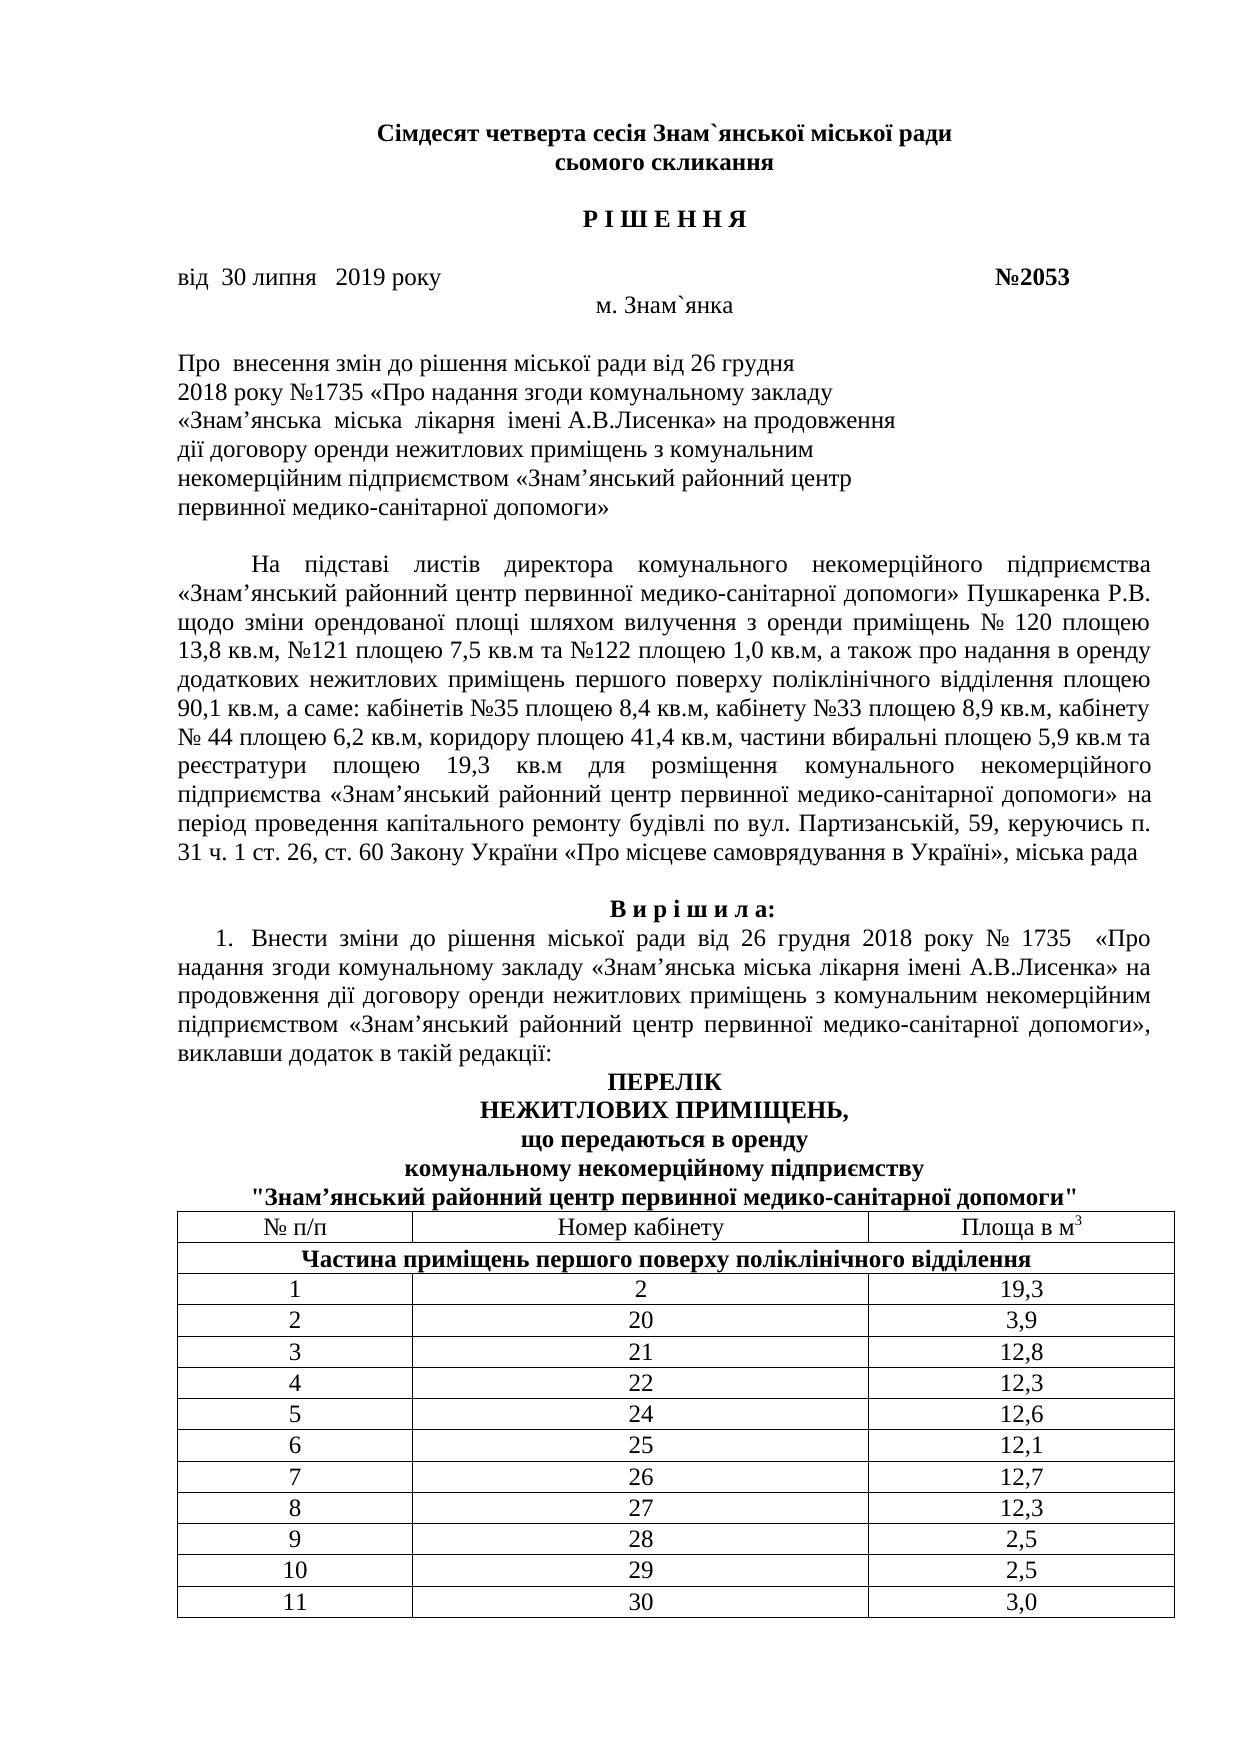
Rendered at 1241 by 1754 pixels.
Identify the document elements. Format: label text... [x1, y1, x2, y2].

table_cell 20 [413, 1305, 868, 1336]
table_cell 29 [413, 1555, 868, 1586]
table_cell 12,3 [869, 1493, 1174, 1523]
table_cell 12,3 [869, 1368, 1174, 1398]
text некомерційним підприємством «Знам’янський районний центр [177, 463, 1152, 492]
table_cell 1 [178, 1274, 412, 1304]
table_cell 2 [178, 1305, 412, 1336]
table_cell 3,0 [869, 1587, 1174, 1617]
text що передаються в оренду [177, 1124, 1152, 1153]
text В и р і ш и л а: [177, 894, 1152, 923]
table_cell 5 [178, 1399, 412, 1429]
table_cell 3 [178, 1337, 412, 1367]
table_cell 2 [413, 1274, 868, 1304]
text ПЕРЕЛІК [177, 1067, 1152, 1096]
table_cell 19,3 [869, 1274, 1174, 1304]
text Сімдесят четверта сесія Знам`янської міської ради [177, 118, 1152, 147]
table_cell Частина приміщень першого поверху поліклінічного відділення [178, 1243, 1174, 1273]
text від 30 липня 2019 року №2053 [177, 262, 1152, 291]
table_cell 12,1 [869, 1430, 1174, 1461]
table_cell 10 [178, 1555, 412, 1586]
table_cell 9 [178, 1524, 412, 1554]
table_cell 22 [413, 1368, 868, 1398]
text Р І Ш Е Н Н Я [177, 204, 1152, 233]
table_cell 21 [413, 1337, 868, 1367]
text первинної медико-санітарної допомоги» [177, 492, 1152, 521]
table_cell 11 [178, 1587, 412, 1617]
table_cell 2,5 [869, 1555, 1174, 1586]
text На підставі листів директора комунального некомерційного підприємства «Знам’янський районний центр первинної медико-санітарної допомоги» Пушкаренка Р.В. щодо зміни орендованої площі шляхом вилучення з оренди приміщень № 120 площею 13,8 кв.м, №121 площею 7,5 кв.м та №122 площею 1,0 кв.м, а також про надання в оренду додаткових нежитлових приміщень першого поверху поліклінічного відділення площею 90,1 кв.м, а саме: кабінетів №35 площею 8,4 кв.м, кабінету №33 площею 8,9 кв.м, кабінету № 44 площею 6,2 кв.м, коридору площею 41,4 кв.м, частини вбиральні площею 5,9 кв.м та реєстратури площею 19,3 кв.м для розміщення комунального некомерційного підприємства «Знам’янський районний центр первинної медико-санітарної допомоги» на період проведення капітального ремонту будівлі по вул. Партизанській, 59, керуючись п. 31 ч. 1 ст. 26, ст. 60 Закону України «Про місцеве самоврядування в Україні», міська рада [177, 549, 1152, 866]
text дії договору оренди нежитлових приміщень з комунальним [177, 434, 1152, 463]
text НЕЖИТЛОВИХ ПРИМІЩЕНЬ, [177, 1096, 1152, 1124]
table_header № п/п [178, 1212, 412, 1242]
table_header Номер кабінету [413, 1212, 868, 1242]
table_header Площа в м3 [869, 1212, 1174, 1242]
table_cell 28 [413, 1524, 868, 1554]
table_cell 12,7 [869, 1462, 1174, 1492]
table_cell 6 [178, 1430, 412, 1461]
text «Знам’янська міська лікарня імені А.В.Лисенка» на продовження [177, 406, 1152, 434]
text "Знам’янський районний центр первинної медико-санітарної допомоги" [177, 1182, 1152, 1211]
table_cell 3,9 [869, 1305, 1174, 1336]
table_cell 12,8 [869, 1337, 1174, 1367]
table_cell 25 [413, 1430, 868, 1461]
table_cell 12,6 [869, 1399, 1174, 1429]
text Про внесення змін до рішення міської ради від 26 грудня [177, 348, 1152, 377]
table_cell 7 [178, 1462, 412, 1492]
table_cell 2,5 [869, 1524, 1174, 1554]
table_cell 30 [413, 1587, 868, 1617]
text комунальному некомерційному підприємству [177, 1153, 1152, 1182]
table_cell 4 [178, 1368, 412, 1398]
table_cell 27 [413, 1493, 868, 1523]
list Внести зміни до рішення міської ради від 26 грудня 2018 року № 1735 «Про надання згоди комунальному закладу «Знам’янська міська лікарня імені А.В.Лисенка» на продовження дії договору оренди нежитлових приміщень з комунальним некомерційним підприємством «Знам’янський районний центр первинної медико-санітарної допомоги», виклавши додаток в такій редакції: [177, 923, 1152, 1067]
text м. Знам`янка [177, 291, 1152, 319]
table_cell 24 [413, 1399, 868, 1429]
table_cell 26 [413, 1462, 868, 1492]
table_cell 8 [178, 1493, 412, 1523]
text 2018 року №1735 «Про надання згоди комунальному закладу [177, 377, 1152, 406]
text сьомого скликання [177, 147, 1152, 176]
